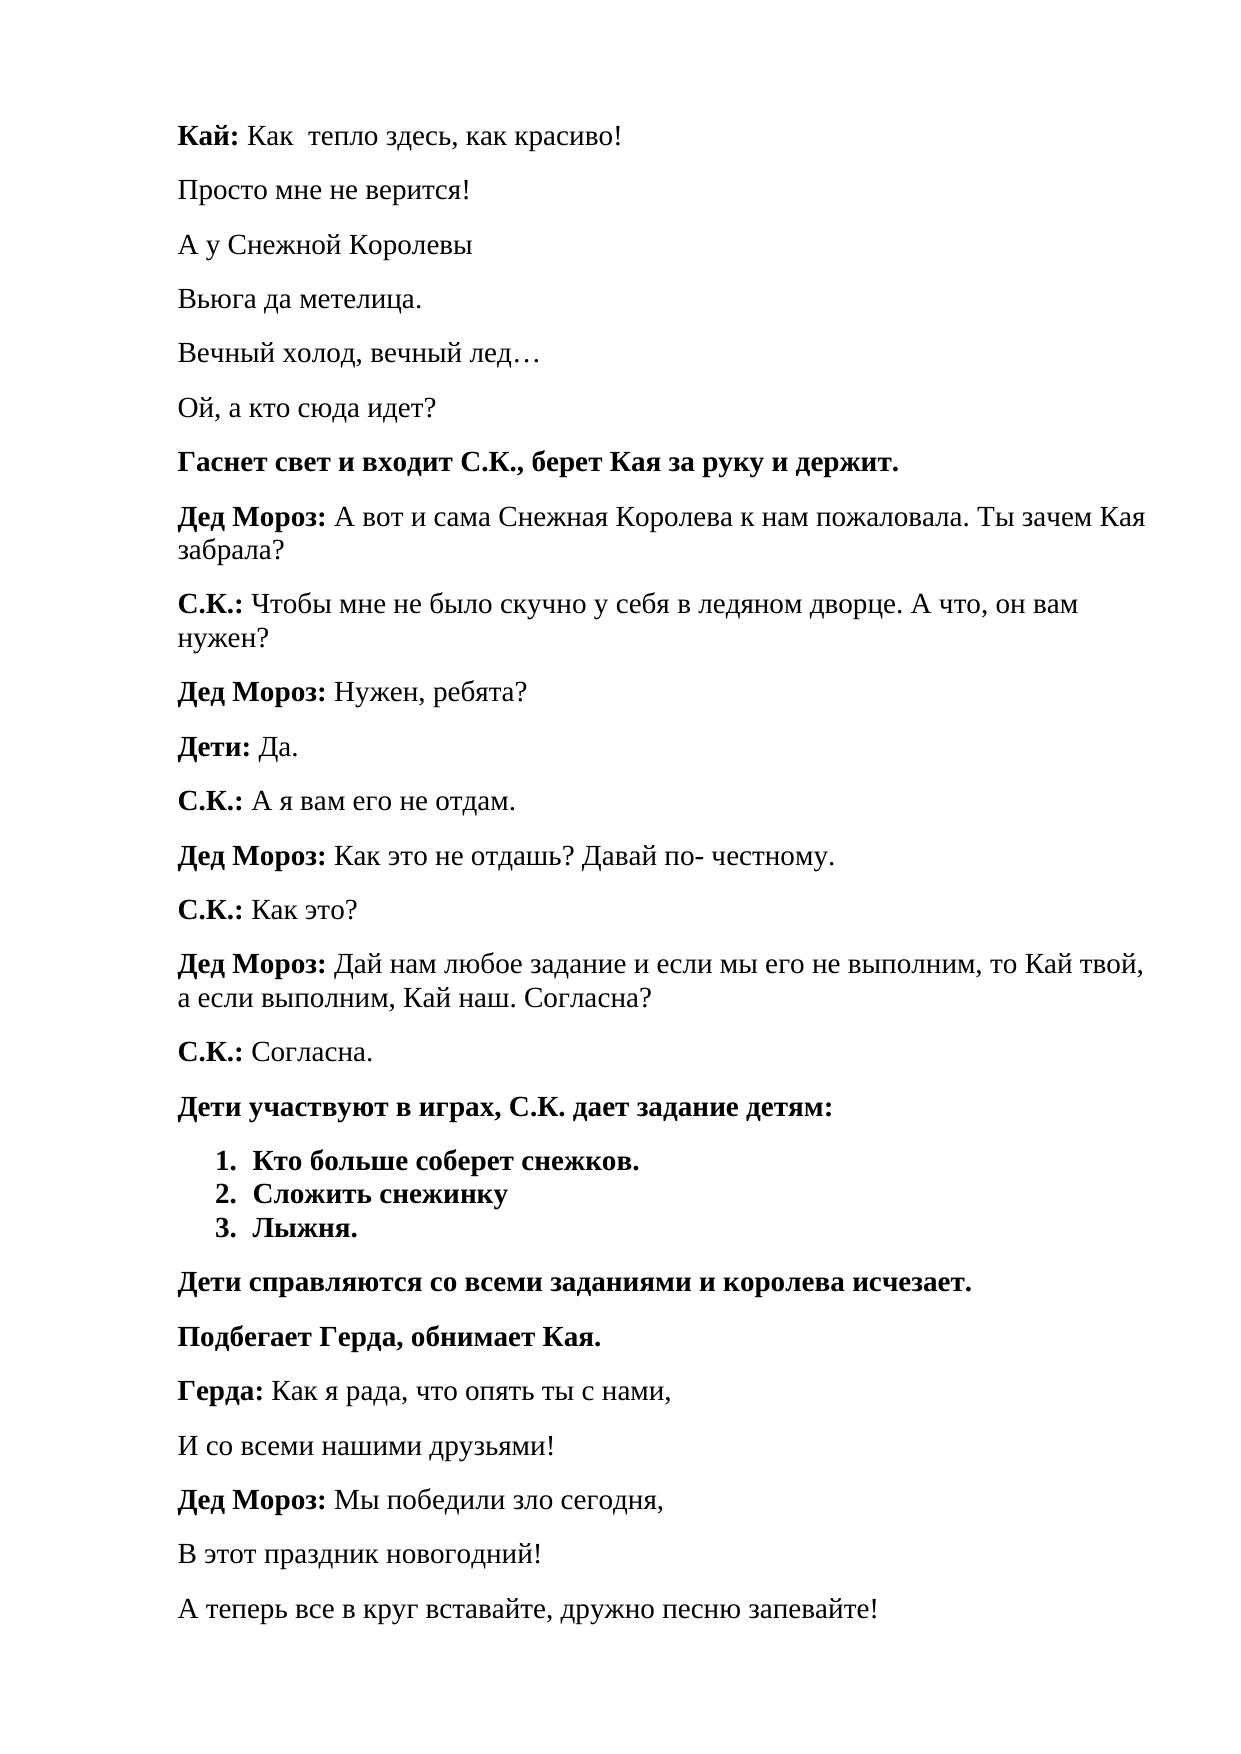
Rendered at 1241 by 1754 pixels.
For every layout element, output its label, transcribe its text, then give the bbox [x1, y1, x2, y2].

text Дед Мороз: Дай нам любое задание и если мы его не выполним, то Кай твой, а если выполним, Кай наш. Согласна? [177, 946, 1152, 1013]
text Дети участвуют в играх, С.К. дает задание детям: [177, 1089, 1152, 1122]
text Дед Мороз: Как это не отдашь? Давай по- честному. [177, 838, 1152, 871]
text Вечный холод, вечный лед… [177, 336, 1152, 369]
text С.К.: Как это? [177, 892, 1152, 926]
text А теперь все в круг вставайте, дружно песню запевайте! [177, 1591, 1152, 1624]
list Сложить снежинку [215, 1177, 1152, 1210]
text С.К.: Согласна. [177, 1034, 1152, 1068]
text А у Снежной Королевы [177, 227, 1152, 260]
text Кай: Как тепло здесь, как красиво! [177, 118, 1152, 152]
text Дед Мороз: Мы победили зло сегодня, [177, 1482, 1152, 1516]
text В этот праздник новогодний! [177, 1536, 1152, 1570]
text И со всеми нашими друзьями! [177, 1428, 1152, 1461]
text Подбегает Герда, обнимает Кая. [177, 1319, 1152, 1352]
list Кто больше соберет снежков. [215, 1143, 1152, 1177]
text Дети: Да. [177, 729, 1152, 762]
text Ой, а кто сюда идет? [177, 390, 1152, 423]
text С.К.: А я вам его не отдам. [177, 783, 1152, 817]
text Дед Мороз: Нужен, ребята? [177, 674, 1152, 708]
list Лыжня. [215, 1210, 1152, 1244]
text Вьюга да метелица. [177, 281, 1152, 315]
text Герда: Как я рада, что опять ты с нами, [177, 1373, 1152, 1407]
text С.К.: Чтобы мне не было скучно у себя в ледяном дворце. А что, он вам нужен? [177, 587, 1152, 654]
text Гаснет свет и входит С.К., берет Кая за руку и держит. [177, 444, 1152, 478]
text Дети справляются со всеми заданиями и королева исчезает. [177, 1264, 1152, 1298]
text Просто мне не верится! [177, 172, 1152, 206]
text Дед Мороз: А вот и сама Снежная Королева к нам пожаловала. Ты зачем Кая забрала? [177, 499, 1152, 566]
